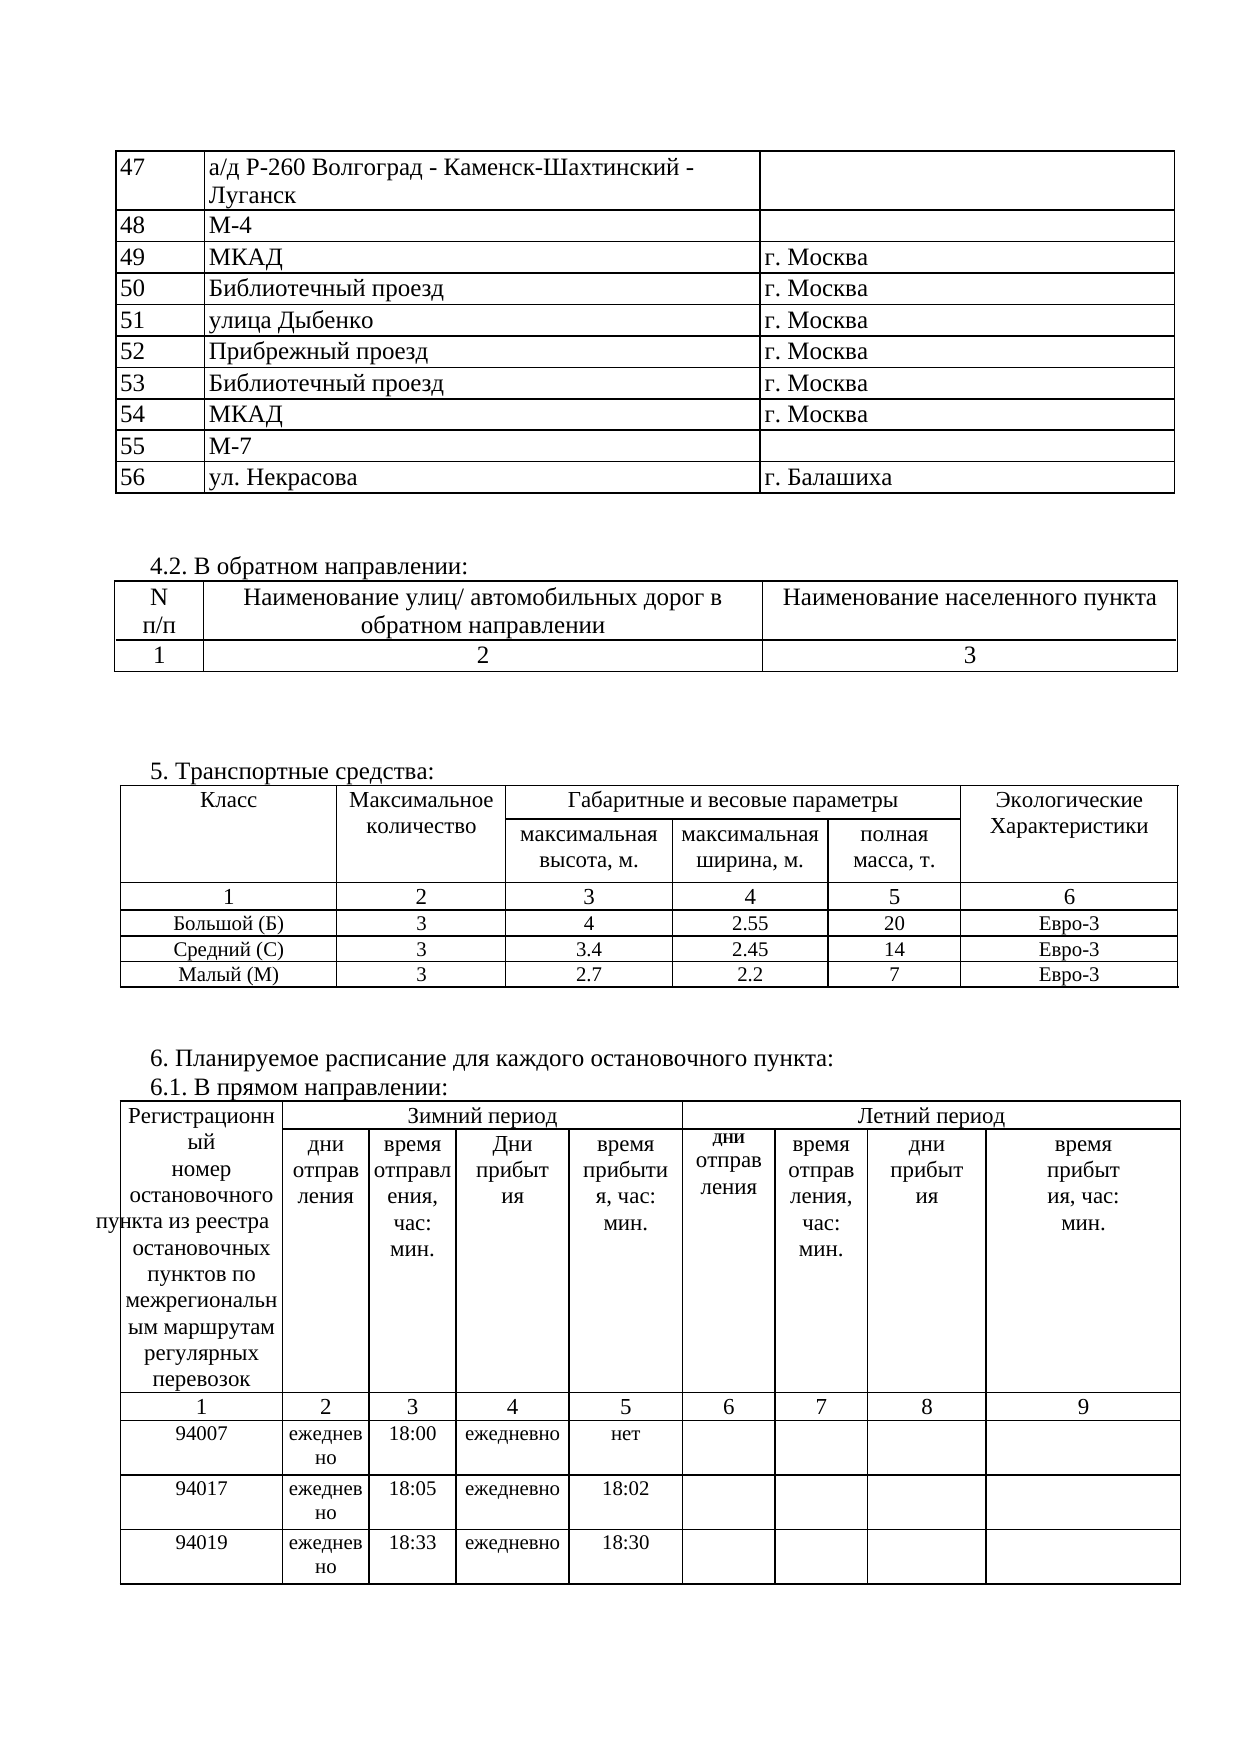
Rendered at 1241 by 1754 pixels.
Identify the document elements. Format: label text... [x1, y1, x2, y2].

table_cell 2.7 [506, 962, 672, 986]
table_cell 18:00 [370, 1421, 455, 1474]
table_cell ежедневно [283, 1421, 368, 1474]
table_cell максимальная ширина, м. [673, 820, 827, 881]
table_cell 7 [776, 1393, 867, 1420]
table_header Габаритные и весовые параметры [506, 786, 960, 818]
table_cell [776, 1421, 867, 1474]
table_cell 1 [115, 640, 203, 671]
table_cell 3 [337, 962, 505, 986]
table_cell Дни прибыт ия [457, 1130, 568, 1392]
table_cell [683, 1476, 774, 1528]
table_cell 56 [117, 462, 204, 492]
table_cell М-7 [205, 431, 759, 461]
table_cell дни прибыт ия [868, 1130, 985, 1392]
table_header Экологические Характеристики [961, 786, 1177, 881]
table_cell Библиотечный проезд [205, 274, 759, 303]
table_cell [987, 1530, 1180, 1583]
table_cell [868, 1476, 985, 1528]
table_cell ежедневно [457, 1530, 568, 1583]
table_cell 6 [961, 883, 1177, 909]
table_cell ежедневно [283, 1476, 368, 1528]
table_cell М-4 [205, 211, 759, 241]
table_cell ежедневно [283, 1530, 368, 1583]
table_cell Евро-3 [961, 911, 1177, 935]
table_cell 4 [457, 1393, 568, 1420]
table_cell время прибыт ия, час: мин. [987, 1130, 1180, 1392]
table_cell Прибрежный проезд [205, 337, 759, 366]
table_cell 4 [673, 883, 827, 909]
table_cell 18:30 [570, 1530, 682, 1583]
table_cell г. Москва [761, 274, 1174, 303]
table_header Наименование улиц/ автомобильных дорог в обратном направлении [204, 582, 762, 639]
table_cell 18:05 [370, 1476, 455, 1528]
text 6.1. В прямом направлении: [150, 1072, 1090, 1100]
table_cell 6 [683, 1393, 774, 1420]
table_header Максимальное количество [337, 786, 505, 881]
table_cell 3.4 [506, 937, 672, 961]
table_cell 2 [283, 1393, 368, 1420]
table_cell 1 [121, 1393, 282, 1420]
table_cell 2.2 [673, 962, 827, 986]
table_cell ежедневно [457, 1476, 568, 1528]
table_header Зимний период [283, 1102, 682, 1128]
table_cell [205, 152, 759, 209]
table_cell г. Москва [761, 368, 1174, 398]
table_cell 94019 [121, 1530, 282, 1583]
table_cell нет [570, 1421, 682, 1474]
table_cell г. Москва [761, 400, 1174, 429]
table_cell 3 [337, 911, 505, 935]
table_cell [776, 1530, 867, 1583]
table_cell г. Балашиха [761, 462, 1174, 492]
table_cell 3 [763, 639, 1177, 671]
table_cell максимальная высота, м. [506, 820, 672, 881]
table_header Класс [121, 786, 336, 881]
table_cell [683, 1530, 774, 1583]
table_cell 1 [121, 883, 336, 909]
table_cell дни отправ ления [283, 1130, 368, 1392]
table_cell 8 [868, 1393, 985, 1420]
table_cell [761, 431, 1174, 461]
table_cell [987, 1476, 1180, 1528]
table_cell полная масса, т. [829, 820, 960, 881]
table_cell 47 [117, 152, 204, 209]
table_cell г. Москва [761, 305, 1174, 335]
table_header Летний период [683, 1102, 1180, 1128]
table_cell 3 [370, 1393, 455, 1420]
table_cell 5 [829, 883, 960, 909]
table_cell 18:02 [570, 1476, 682, 1528]
text 6. Планируемое расписание для каждого остановочного пункта: [150, 1043, 1090, 1072]
table_cell 2 [204, 641, 762, 671]
table_cell [868, 1530, 985, 1583]
table_cell [776, 1476, 867, 1528]
text 4.2. В обратном направлении: [150, 551, 1090, 580]
table_cell время прибыти я, час: мин. [570, 1130, 682, 1392]
table_cell 50 [117, 274, 204, 303]
table_cell 18:33 [370, 1530, 455, 1583]
table_cell ежедневно [457, 1421, 568, 1474]
table_cell 2.55 [673, 911, 827, 935]
table_cell 2.45 [673, 937, 827, 961]
table_cell 48 [117, 211, 204, 241]
table_cell 3 [506, 883, 672, 909]
table_cell г. Москва [761, 242, 1174, 272]
table_cell 94017 [121, 1476, 282, 1528]
table_cell 94007 [121, 1421, 282, 1474]
table_header N п/п [115, 582, 203, 639]
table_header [121, 1102, 282, 1392]
table_cell МКАД [205, 242, 759, 272]
table_cell ул. Некрасова [205, 462, 759, 492]
table_cell ДНИ отправ ления [683, 1130, 774, 1392]
table_cell время отправл ения, час: мин. [370, 1130, 455, 1392]
table_cell 54 [117, 400, 204, 429]
table_cell 14 [829, 937, 960, 961]
table_cell Средний (С) [121, 937, 336, 961]
table_cell 5 [570, 1393, 682, 1420]
table_cell [868, 1421, 985, 1474]
table_cell 9 [987, 1393, 1180, 1420]
table_cell Евро-3 [961, 962, 1177, 986]
table_cell 49 [117, 242, 204, 272]
table_cell [987, 1421, 1180, 1474]
table_cell 7 [829, 962, 960, 986]
table_cell 4 [506, 911, 672, 935]
table_cell 53 [117, 368, 204, 398]
table_cell 55 [117, 431, 204, 461]
table_cell 51 [117, 305, 204, 335]
table_cell [761, 152, 1174, 209]
table_cell Библиотечный проезд [205, 368, 759, 398]
table_cell [761, 211, 1174, 241]
table_cell [683, 1421, 774, 1474]
table_cell Большой (Б) [121, 911, 336, 935]
table_cell Евро-3 [961, 937, 1177, 961]
text 5. Транспортные средства: [150, 756, 1090, 785]
table_cell 3 [337, 937, 505, 961]
table_header Наименование населенного пункта [763, 582, 1177, 639]
table_cell 52 [117, 337, 204, 366]
table_cell время отправ ления, час: мин. [776, 1130, 867, 1392]
table_cell 2 [337, 883, 505, 909]
table_cell МКАД [205, 400, 759, 429]
table_cell 20 [829, 911, 960, 935]
table_cell улица Дыбенко [205, 305, 759, 335]
table_cell г. Москва [761, 337, 1174, 366]
table_cell Малый (М) [121, 962, 336, 986]
